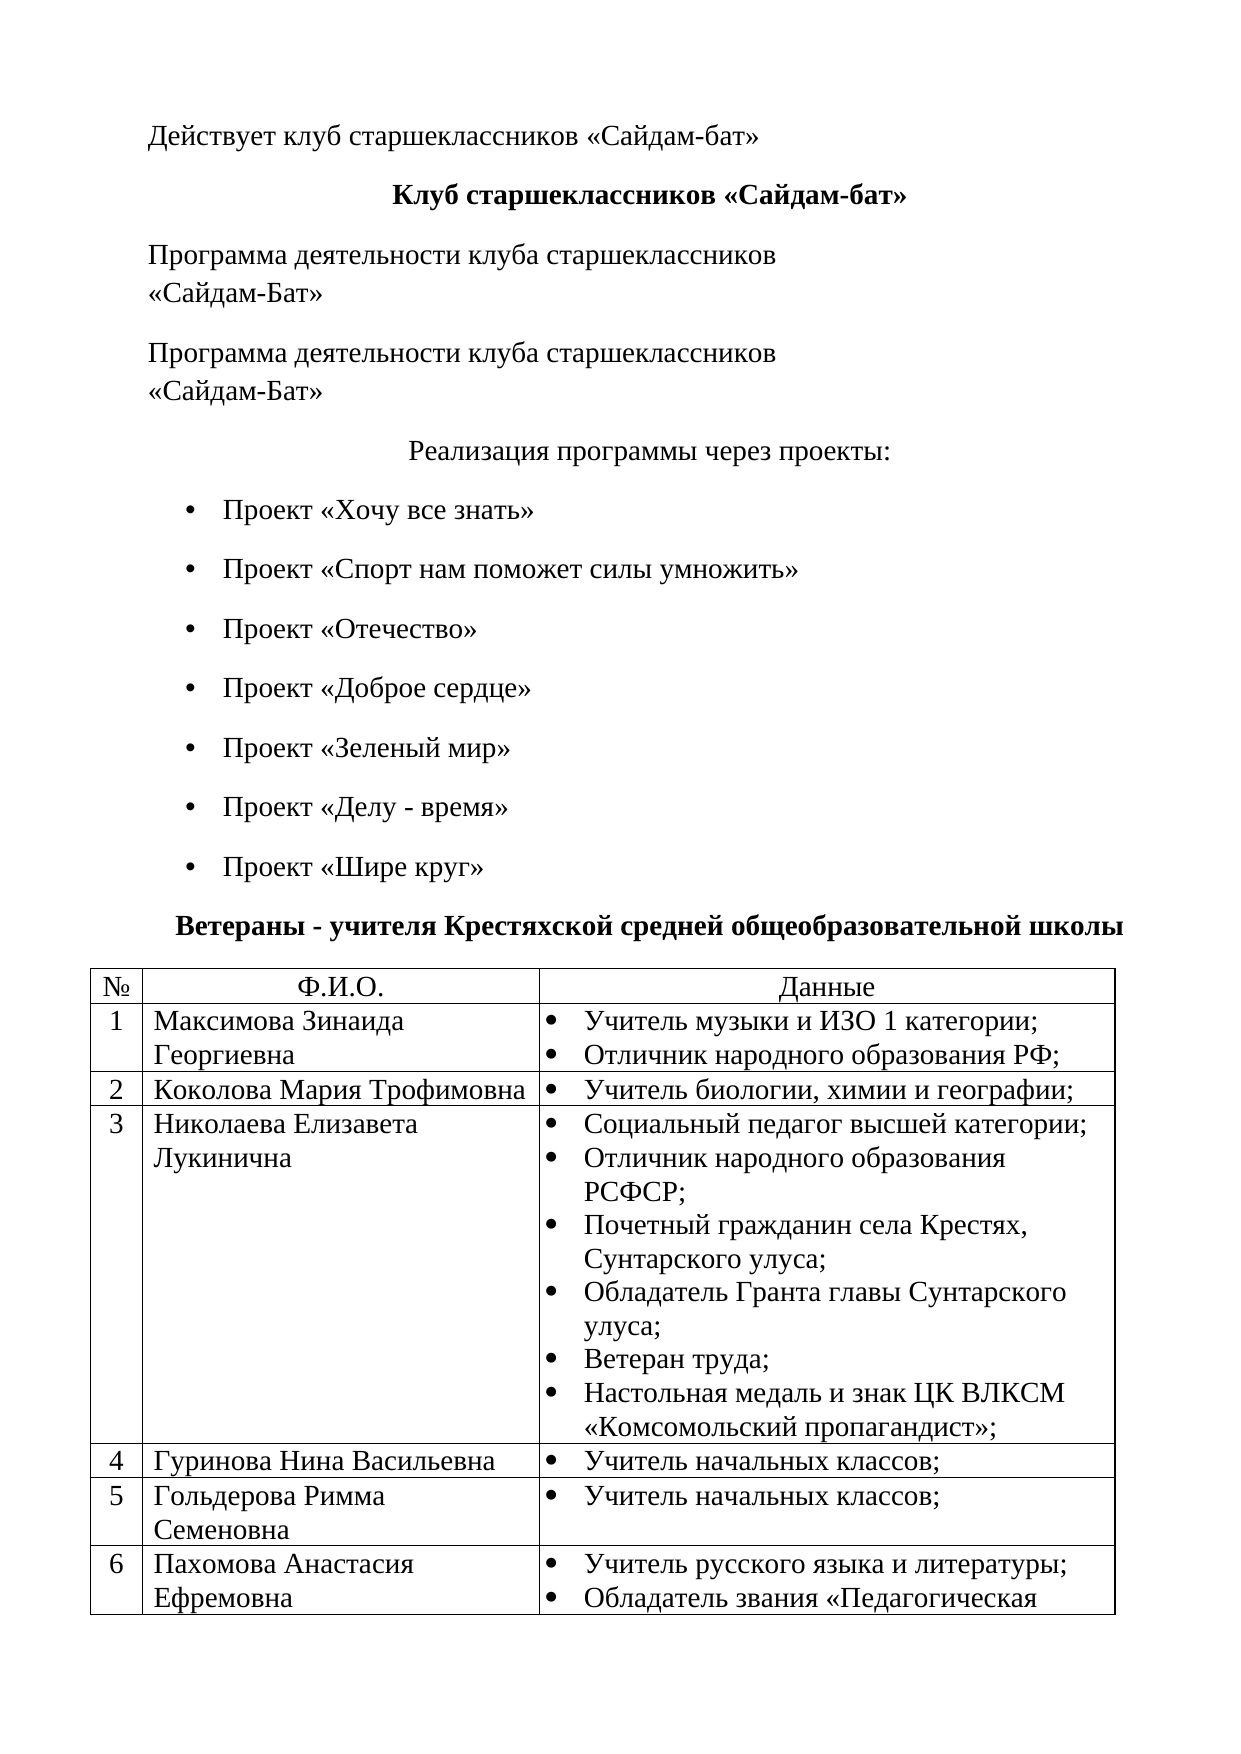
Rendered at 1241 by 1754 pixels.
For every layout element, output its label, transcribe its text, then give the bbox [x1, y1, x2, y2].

table_cell Социальный педагог высшей категории; Отличник народного образования РСФСР; Почетный гражданин села Крестях, Сунтарского улуса; Обладатель Гранта главы Сунтарского улуса; Ветеран труда; Настольная медаль и знак ЦК ВЛКСМ «Комсомольский пропагандист»; [540, 1106, 1114, 1442]
table_cell 2 [91, 1072, 142, 1105]
text Программа деятельности клуба старшеклассников «Сайдам-Бат» [148, 335, 1152, 407]
list Проект «Делу - время» [185, 789, 1152, 823]
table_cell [540, 1546, 1114, 1614]
list Проект «Спорт нам поможет силы умножить» [185, 552, 1152, 585]
table_cell Максимова Зинаида Георгиевна [143, 1004, 539, 1071]
table_cell Учитель музыки и ИЗО 1 категории; Отличник народного образования РФ; [540, 1004, 1114, 1071]
text Реализация программы через проекты: [148, 433, 1152, 466]
table_cell Гольдерова Римма Семеновна [143, 1478, 539, 1545]
text Действует клуб старшеклассников «Сайдам-бат» [148, 118, 1152, 152]
list Проект «Хочу все знать» [185, 492, 1152, 526]
table_header № [91, 969, 142, 1002]
table_header Данные [540, 969, 1114, 1002]
table_cell Гуринова Нина Васильевна [143, 1444, 539, 1477]
table_cell Николаева Елизавета Лукинична [143, 1106, 539, 1442]
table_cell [143, 1546, 539, 1614]
table_cell 4 [91, 1444, 142, 1477]
list Проект «Зеленый мир» [185, 730, 1152, 764]
table_cell Учитель начальных классов; [540, 1478, 1114, 1545]
text Ветераны - учителя Крестяхской средней общеобразовательной школы [148, 908, 1152, 942]
table_cell 3 [91, 1106, 142, 1442]
text Программа деятельности клуба старшеклассников «Сайдам-Бат» [148, 237, 1152, 309]
table_cell Учитель биологии, химии и географии; [540, 1072, 1114, 1105]
table_cell 5 [91, 1478, 142, 1545]
table_cell Коколова Мария Трофимовна [143, 1072, 539, 1105]
list Проект «Шире круг» [185, 849, 1152, 883]
table_cell 1 [91, 1004, 142, 1071]
text Клуб старшеклассников «Сайдам-бат» [148, 177, 1152, 211]
table_cell 6 [91, 1546, 142, 1614]
table_header Ф.И.О. [143, 969, 539, 1002]
list Проект «Доброе сердце» [185, 671, 1152, 704]
table_cell Учитель начальных классов; [540, 1444, 1114, 1477]
list Проект «Отечество» [185, 611, 1152, 645]
